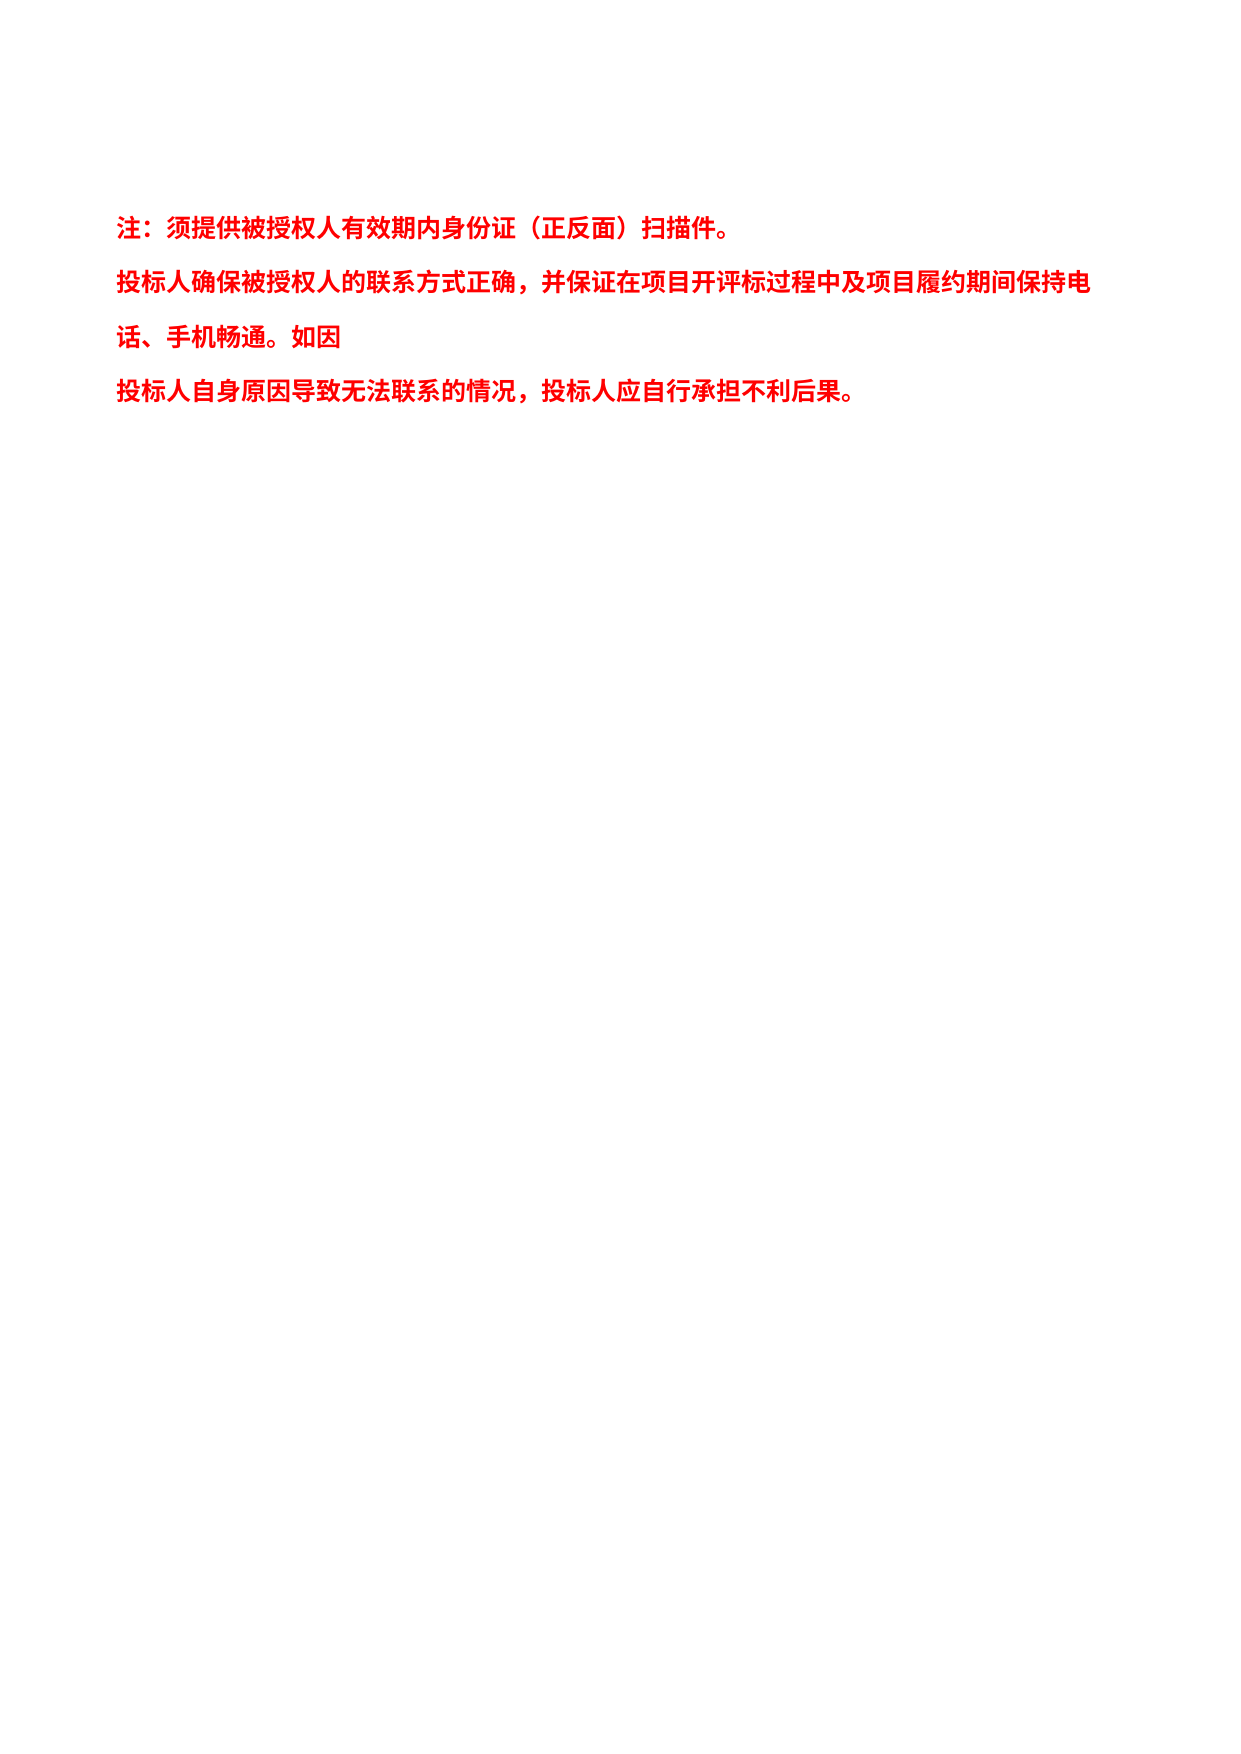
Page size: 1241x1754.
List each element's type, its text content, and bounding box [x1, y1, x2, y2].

text 投标人自身原因导致无法联系的情况，投标人应自行承担不利后果。 [117, 372, 1109, 408]
text 投标人确保被授权人的联系方式正确，并保证在项目开评标过程中及项目履约期间保持电话、手机畅通。如因 [117, 263, 1109, 353]
text 注：须提供被授权人有效期内身份证（正反面）扫描件。 [117, 208, 1109, 245]
